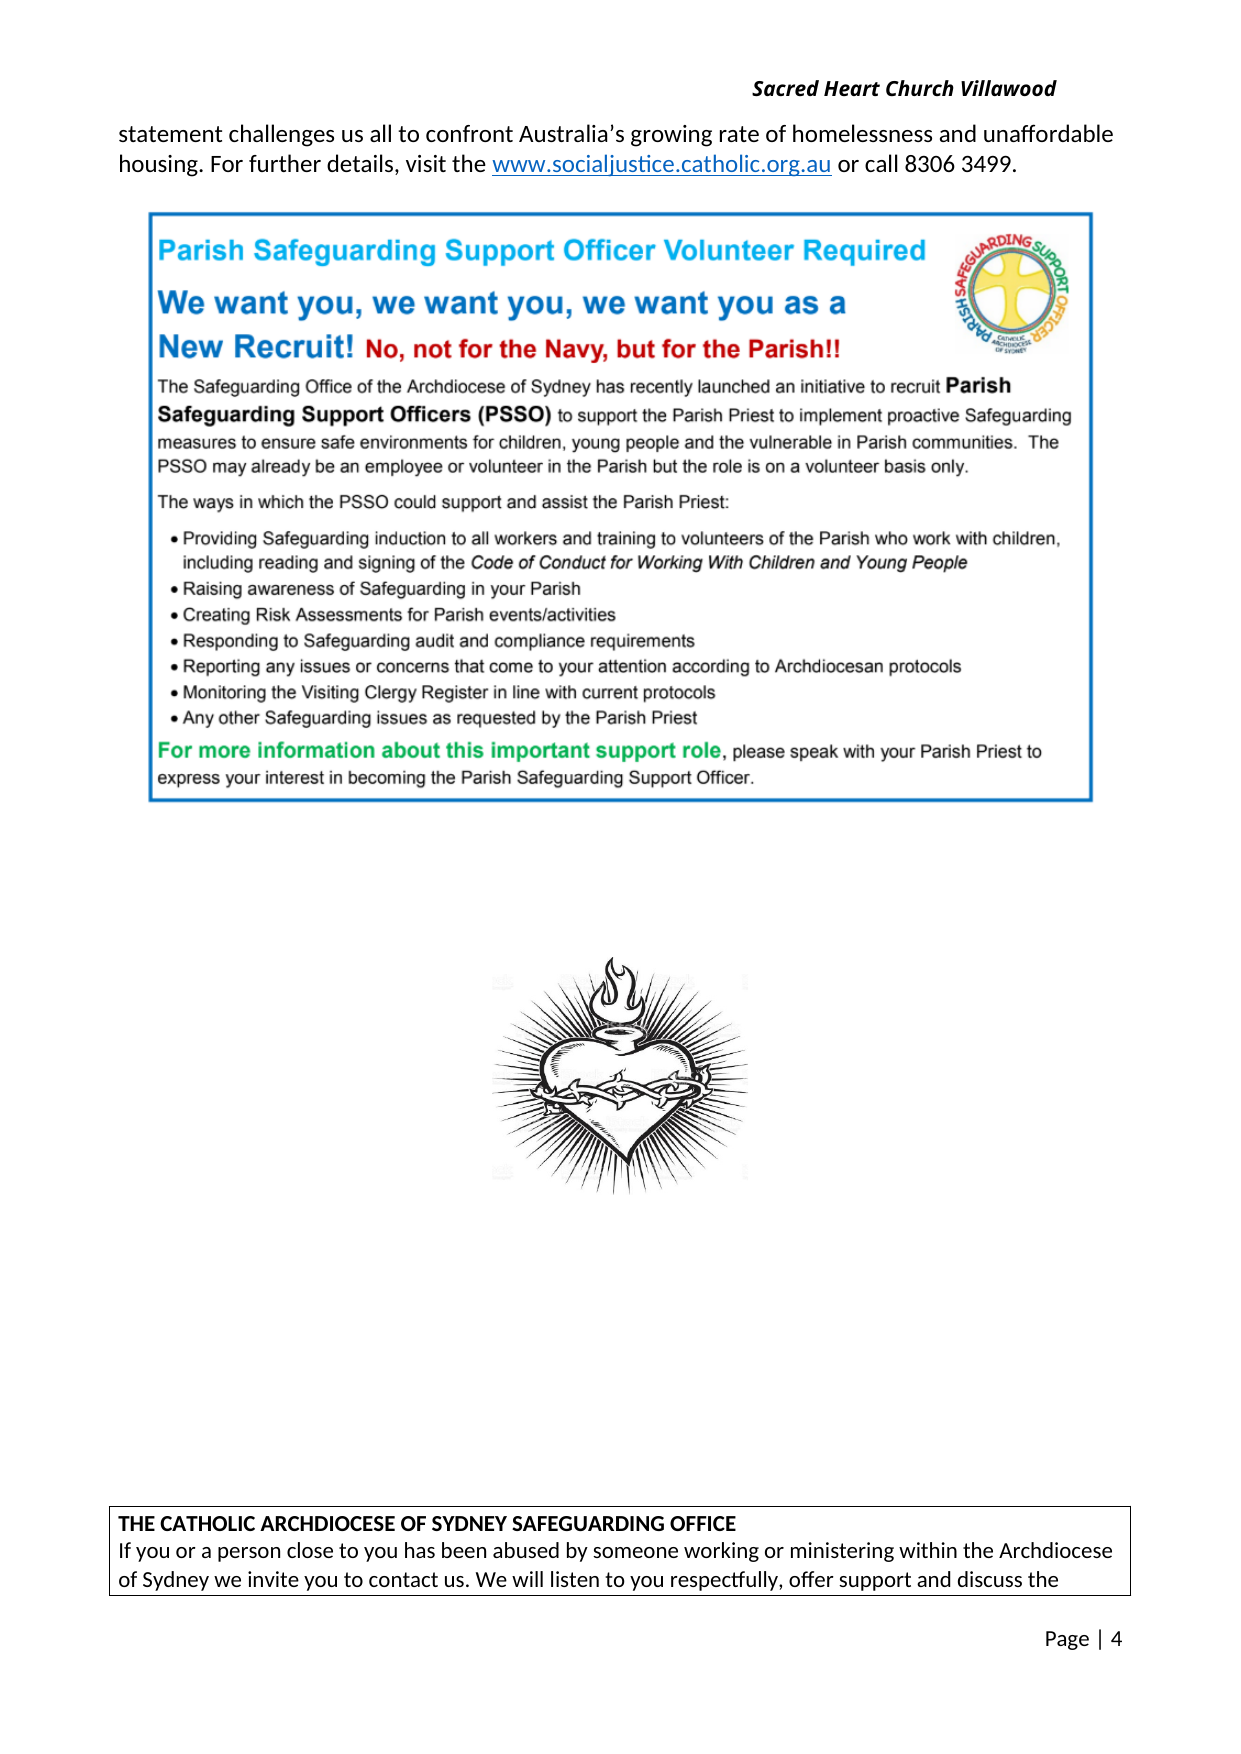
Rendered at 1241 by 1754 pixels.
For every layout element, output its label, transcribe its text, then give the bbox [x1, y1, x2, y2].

text THE CATHOLIC ARCHDIOCESE OF SYDNEY SAFEGUARDING OFFICE [110, 1507, 1130, 1533]
picture [492, 957, 749, 1195]
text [118, 118, 1122, 179]
picture [145, 209, 1096, 805]
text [110, 1533, 1130, 1595]
